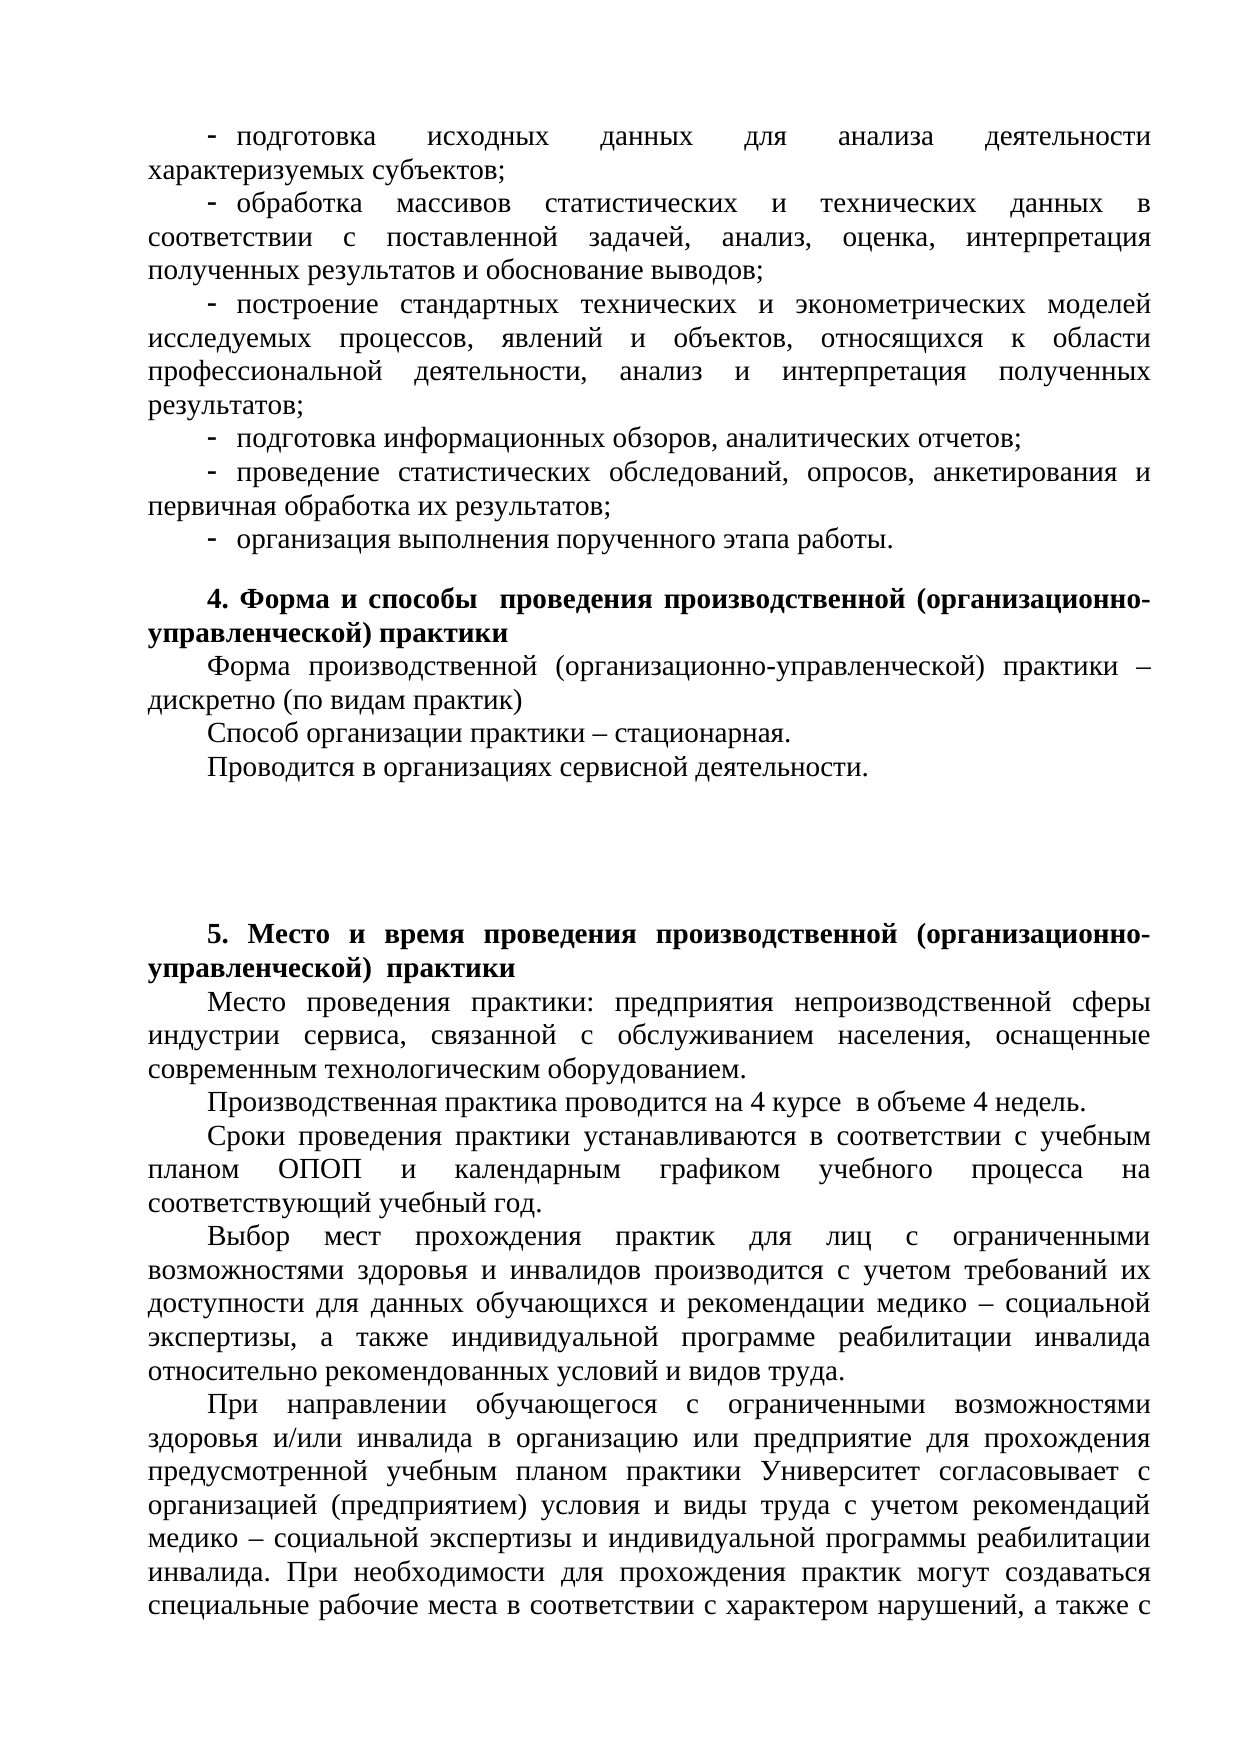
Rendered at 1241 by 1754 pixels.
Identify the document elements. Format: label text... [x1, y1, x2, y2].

list построение стандартных технических и эконометрических моделей исследуемых процессов, явлений и объектов, относящихся к области профессиональной деятельности, анализ и интерпретация полученных результатов; [148, 286, 1152, 420]
text Выбор мест прохождения практик для лиц с ограниченными возможностями здоровья и инвалидов производится с учетом требований их доступности для данных обучающихся и рекомендации медико – социальной экспертизы, а также индивидуальной программе реабилитации инвалида относительно рекомендованных условий и видов труда. [148, 1218, 1152, 1386]
list организация выполнения порученного этапа работы. [148, 521, 1152, 555]
text Производственная практика проводится на 4 курсе в объеме 4 недель. [148, 1084, 1152, 1118]
text 4. Форма и способы проведения производственной (организационно-управленческой) практики [148, 581, 1152, 648]
list обработка массивов статистических и технических данных в соответствии с поставленной задачей, анализ, оценка, интерпретация полученных результатов и обоснование выводов; [148, 185, 1152, 286]
text 5. Место и время проведения производственной (организационно-управленческой) практики [148, 917, 1152, 984]
text Форма производственной (организационно-управленческой) практики – дискретно (по видам практик) [148, 648, 1152, 715]
list подготовка информационных обзоров, аналитических отчетов; [148, 420, 1152, 454]
text Сроки проведения практики устанавливаются в соответствии с учебным планом ОПОП и календарным графиком учебного процесса на соответствующий учебный год. [148, 1118, 1152, 1218]
list подготовка исходных данных для анализа деятельности характеризуемых субъектов; [148, 118, 1152, 185]
text Проводится в организациях сервисной деятельности. [148, 749, 1152, 782]
text Способ организации практики – стационарная. [148, 715, 1152, 749]
list проведение статистических обследований, опросов, анкетирования и первичная обработка их результатов; [148, 454, 1152, 521]
text Место проведения практики: предприятия непроизводственной сферы индустрии сервиса, связанной с обслуживанием населения, оснащенные современным технологическим оборудованием. [148, 984, 1152, 1084]
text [148, 1386, 1152, 1621]
